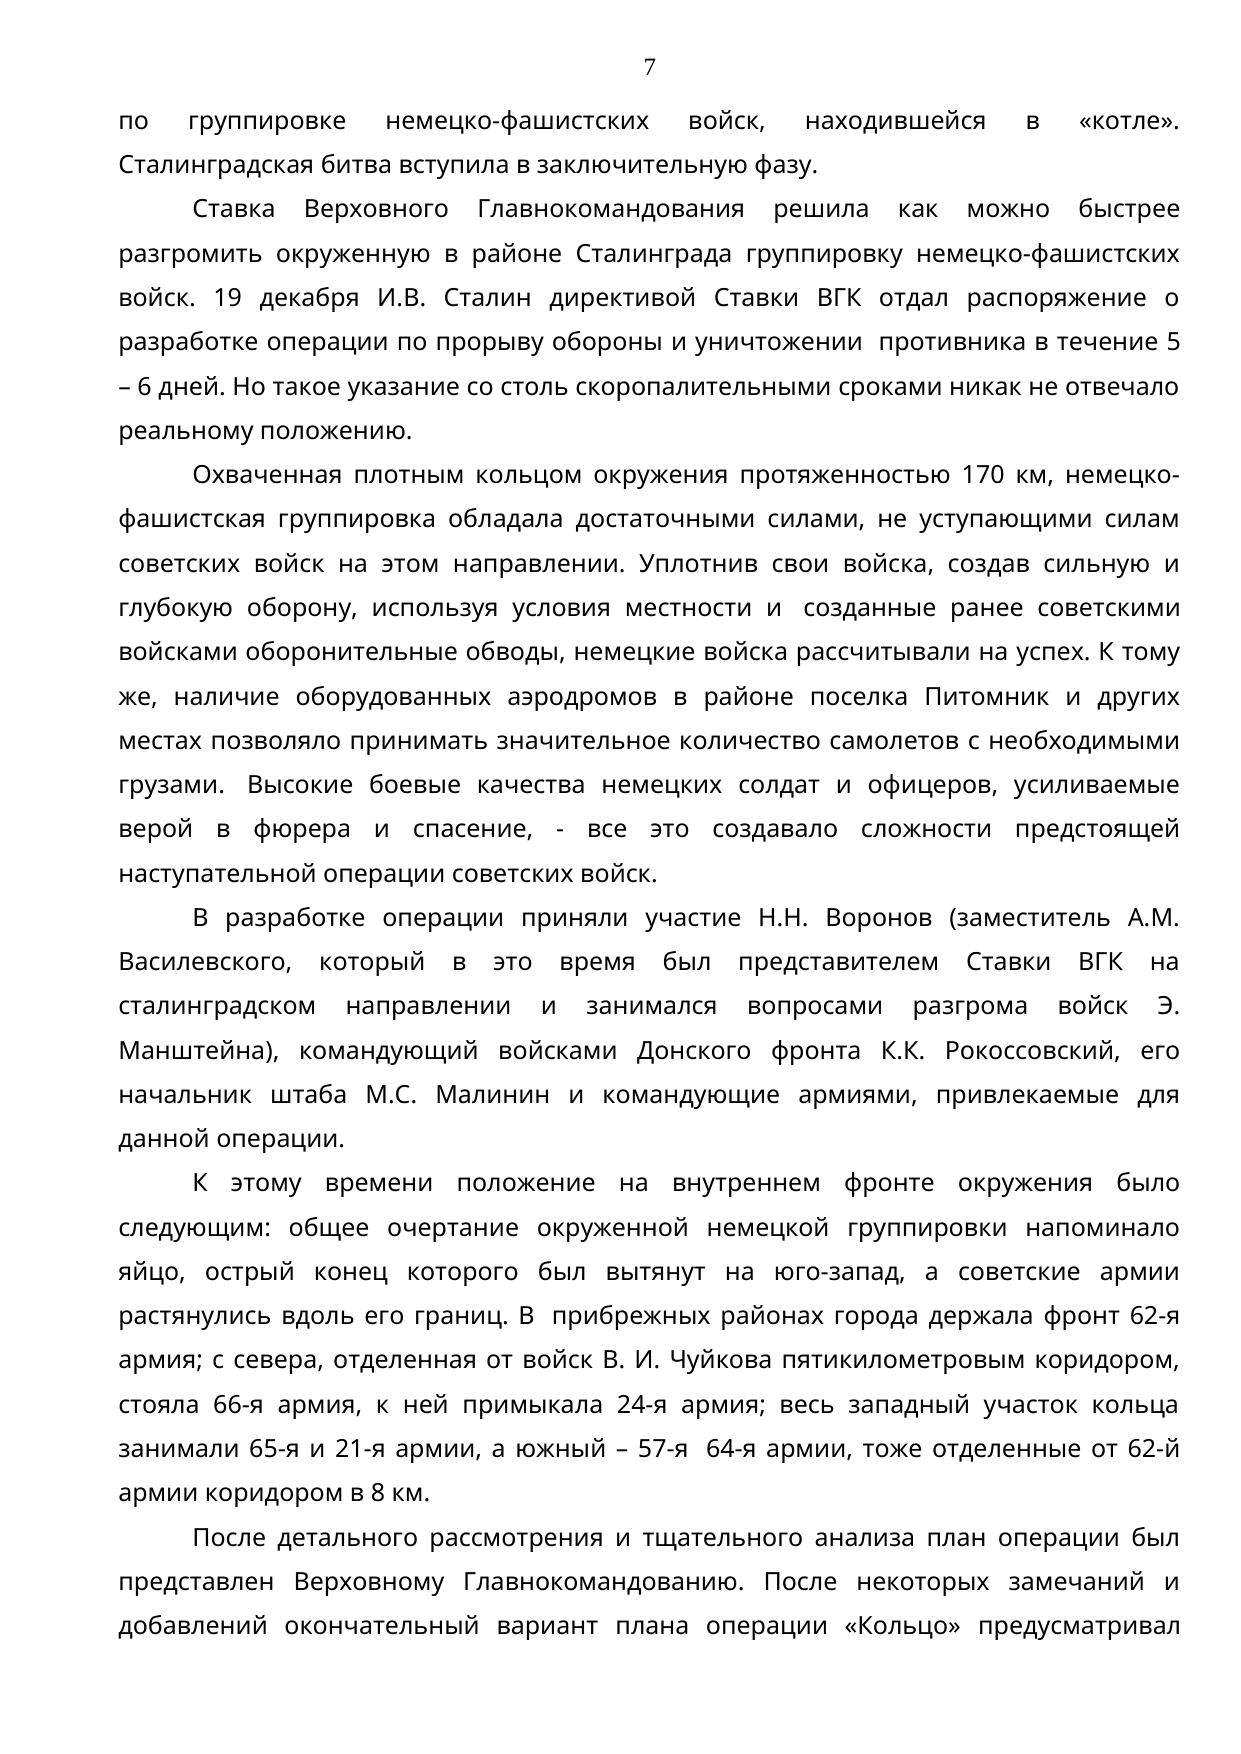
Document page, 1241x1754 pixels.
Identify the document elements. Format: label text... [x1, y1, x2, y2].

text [118, 103, 1181, 181]
text Охваченная плотным кольцом окружения протяженностью 170 км, немецко-фашистская группировка обладала достаточными силами, не уступающими силам советских войск на этом направлении. Уплотнив свои войска, создав сильную и глубокую оборону, используя условия местности и созданные ранее советскими войсками оборонительные обводы, немецкие войска рассчитывали на успех. К тому же, наличие оборудованных аэродромов в районе поселка Питомник и других местах позволяло принимать значительное количество самолетов с необходимыми грузами. Высокие боевые качества немецких солдат и офицеров, усиливаемые верой в фюрера и спасение, - все это создавало сложности предстоящей наступательной операции советских войск. [118, 457, 1181, 889]
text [118, 1519, 1181, 1642]
text Ставка Верховного Главнокомандования решила как можно быстрее разгромить окруженную в районе Сталинграда группировку немецко-фашистских войск. 19 декабря И.В. Сталин директивой Ставки ВГК отдал распоряжение о разработке операции по прорыву обороны и уничтожении противника в течение 5 – 6 дней. Но такое указание со столь скоропалительными сроками никак не отвечало реальному положению. [118, 191, 1181, 447]
text К этому времени положение на внутреннем фронте окружения было следующим: общее очертание окруженной немецкой группировки напоминало яйцо, острый конец которого был вытянут на юго-запад, а советские армии растянулись вдоль его границ. В прибрежных районах города держала фронт 62-я армия; с севера, отделенная от войск В. И. Чуйкова пятикилометровым коридором, стояла 66-я армия, к ней примыкала 24-я армия; весь западный участок кольца занимали 65-я и 21-я армии, а южный – 57-я 64-я армии, тоже отделенные от 62-й армии коридором в 8 км. [118, 1165, 1181, 1509]
text В разработке операции приняли участие Н.Н. Воронов (заместитель А.М. Василевского, который в это время был представителем Ставки ВГК на сталинградском направлении и занимался вопросами разгрома войск Э. Манштейна), командующий войсками Донского фронта К.К. Рокоссовский, его начальник штаба М.С. Малинин и командующие армиями, привлекаемые для данной операции. [118, 899, 1181, 1155]
